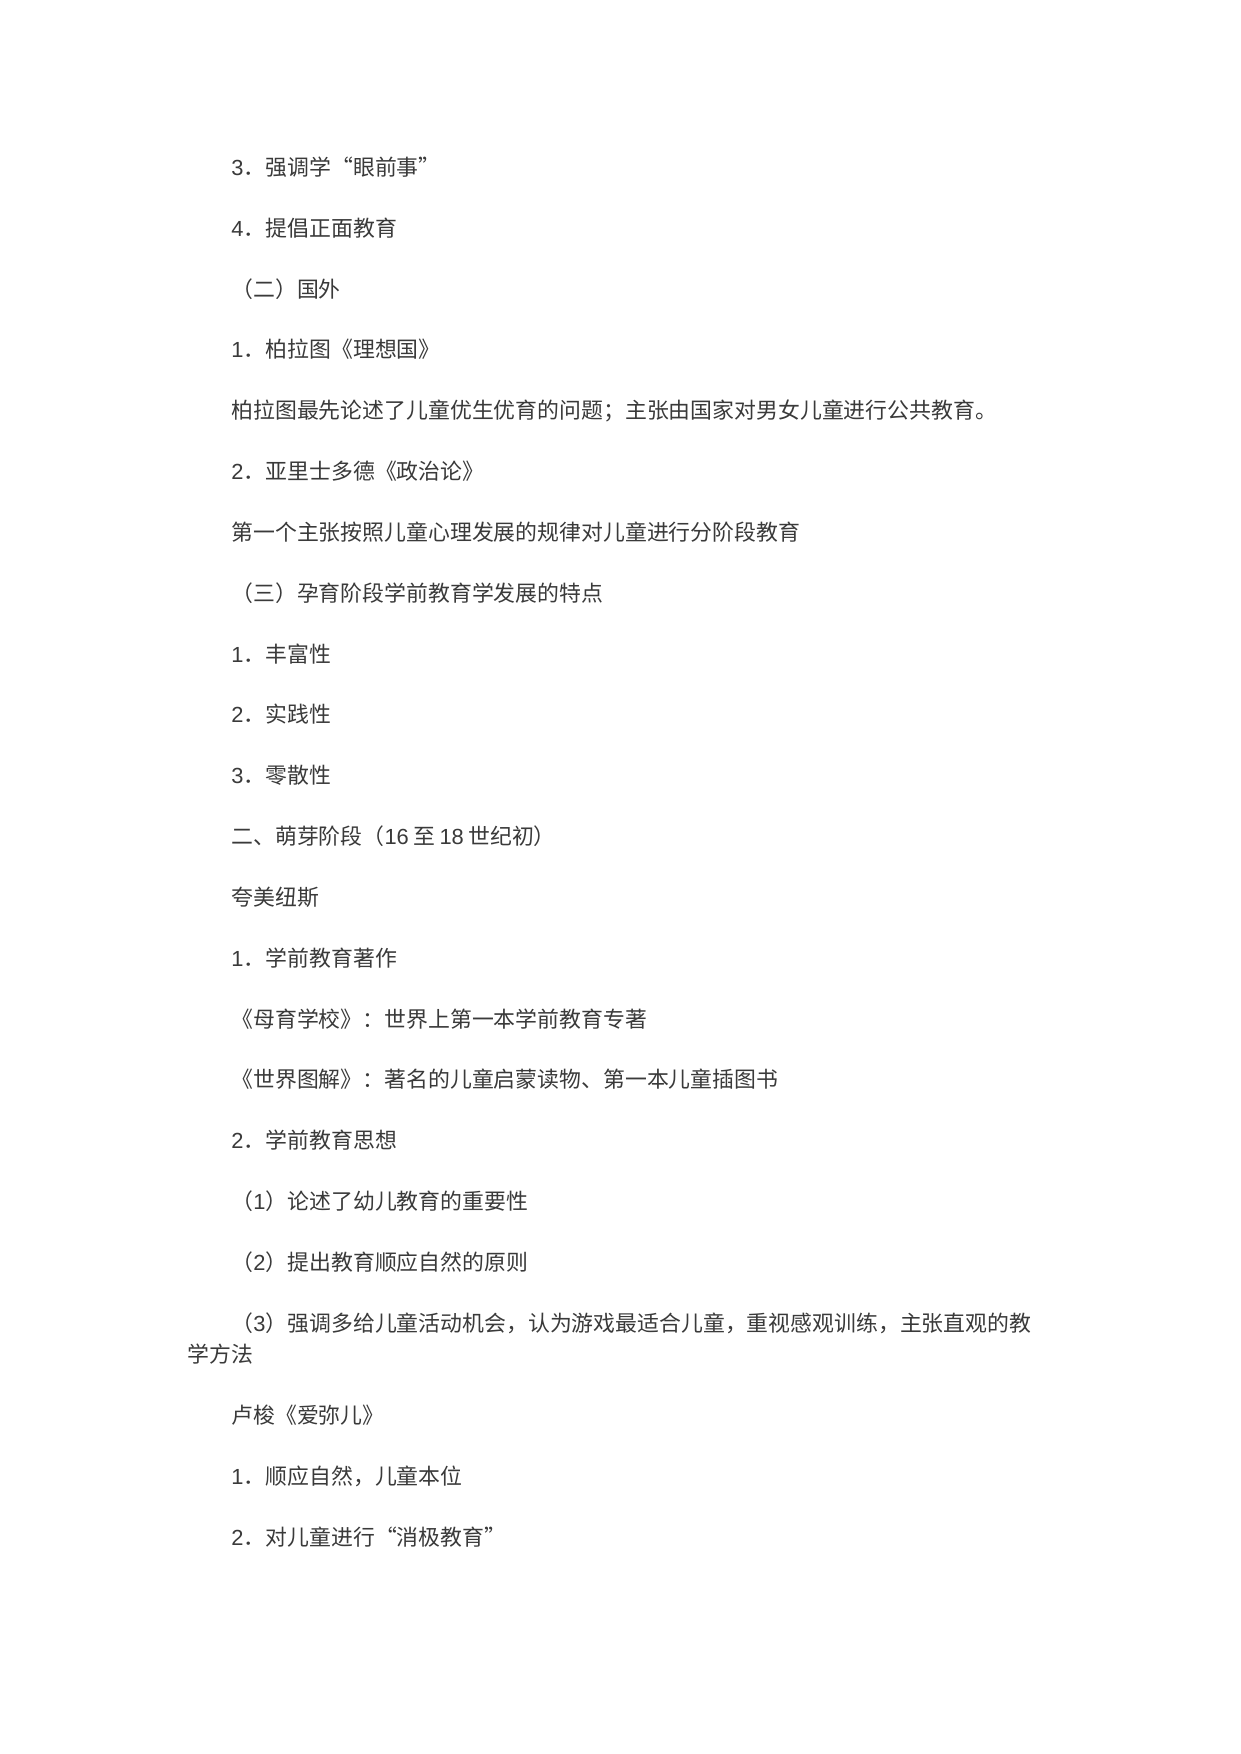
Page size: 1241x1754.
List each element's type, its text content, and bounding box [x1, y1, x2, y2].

text （三）孕育阶段学前教育学发展的特点 [187, 576, 1053, 607]
text （3）强调多给儿童活动机会，认为游戏最适合儿童，重视感观训练，主张直观的教学方法 [187, 1306, 1053, 1369]
text 1．柏拉图《理想国》 [187, 332, 1053, 364]
text 2．学前教育思想 [187, 1123, 1053, 1155]
text 《母育学校》：世界上第一本学前教育专著 [187, 1002, 1053, 1033]
text 柏拉图最先论述了儿童优生优育的问题；主张由国家对男女儿童进行公共教育。 [187, 393, 1053, 425]
text 夸美纽斯 [187, 880, 1053, 912]
text 3．强调学“眼前事” [187, 150, 1053, 182]
text （二）国外 [187, 272, 1053, 303]
text 《世界图解》：著名的儿童启蒙读物、第一本儿童插图书 [187, 1062, 1053, 1094]
text 卢梭《爱弥儿》 [187, 1398, 1053, 1430]
text （1）论述了幼儿教育的重要性 [187, 1184, 1053, 1216]
text （2）提出教育顺应自然的原则 [187, 1245, 1053, 1277]
text 4．提倡正面教育 [187, 211, 1053, 242]
text 2．对儿童进行“消极教育” [187, 1520, 1053, 1552]
text 2．亚里士多德《政治论》 [187, 454, 1053, 486]
text 1．顺应自然，儿童本位 [187, 1459, 1053, 1491]
text 第一个主张按照儿童心理发展的规律对儿童进行分阶段教育 [187, 515, 1053, 547]
text 二、萌芽阶段（16至18世纪初） [187, 819, 1053, 851]
text 1．学前教育著作 [187, 941, 1053, 972]
text 1．丰富性 [187, 637, 1053, 668]
text 3．零散性 [187, 758, 1053, 790]
text 2．实践性 [187, 697, 1053, 729]
